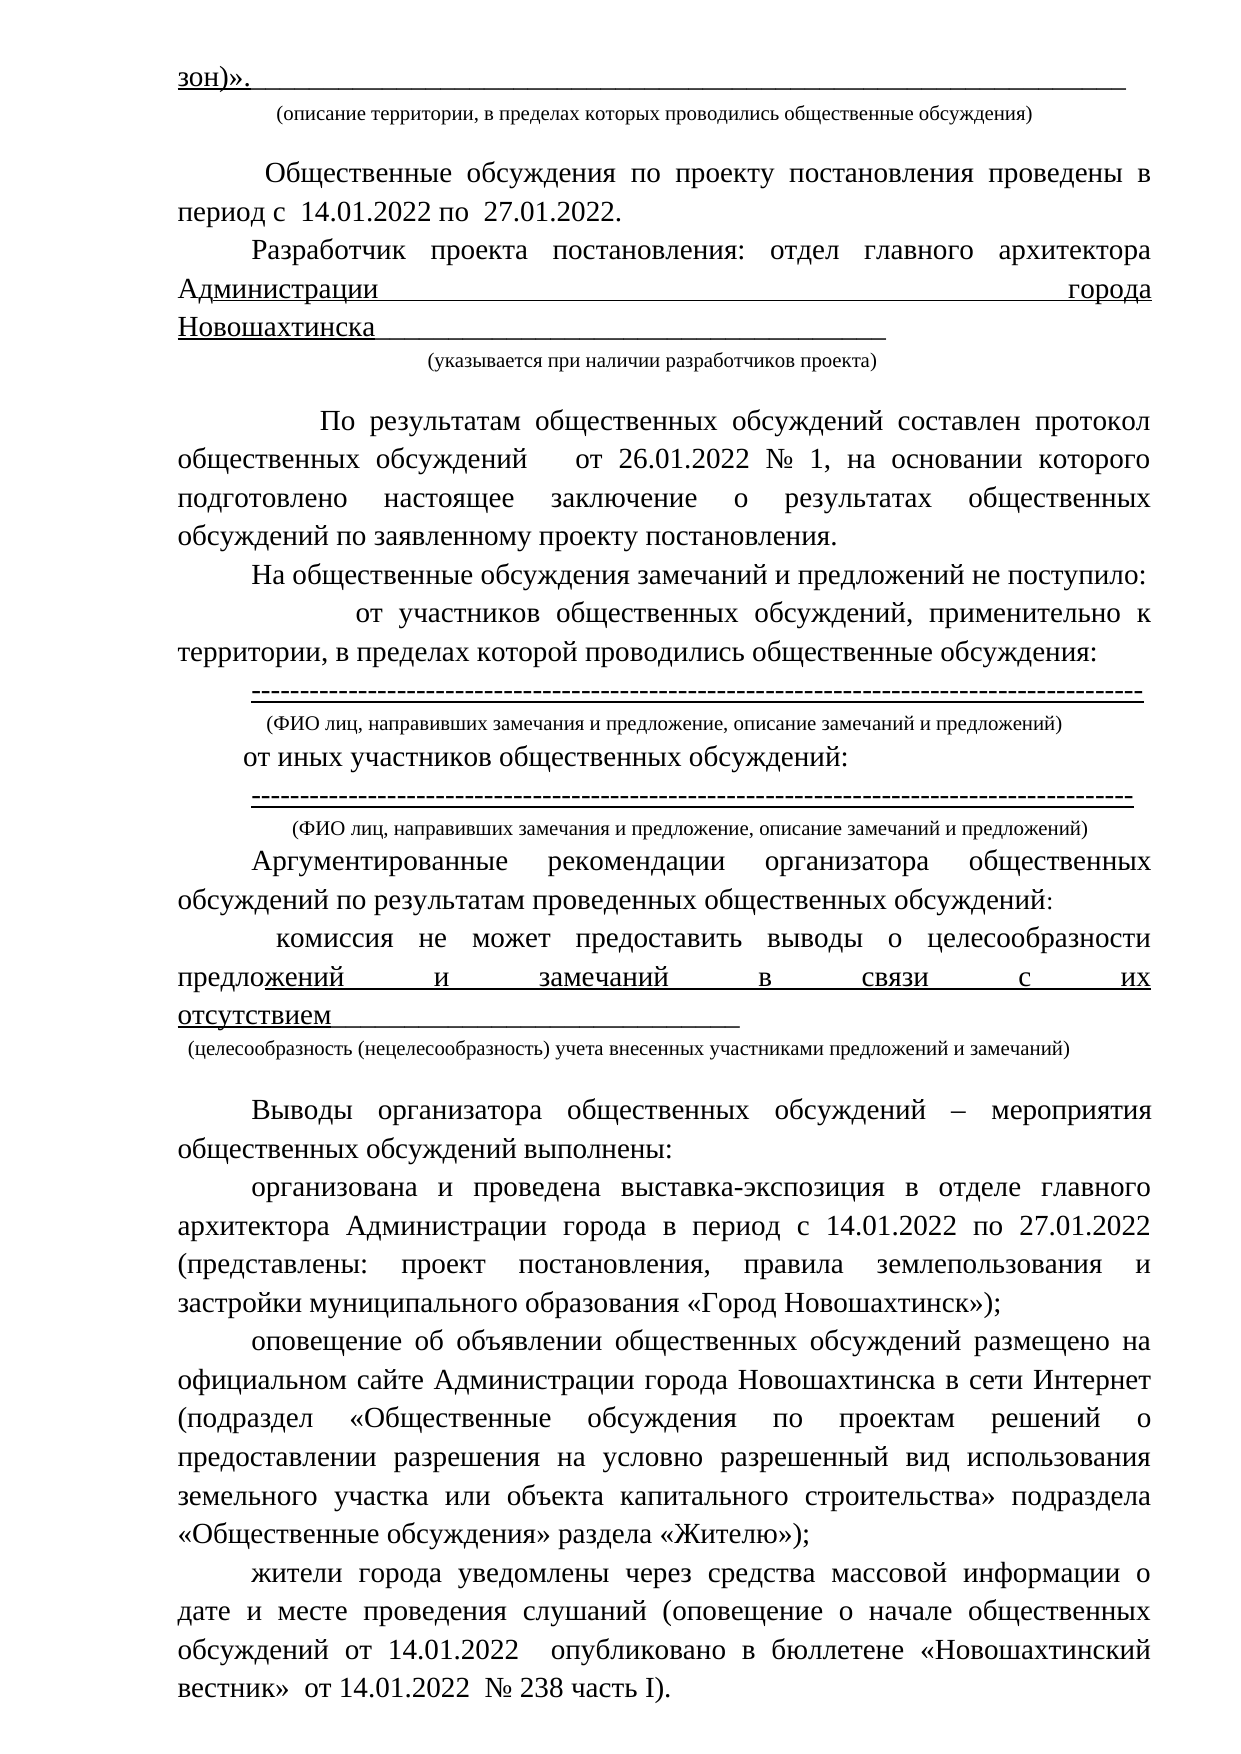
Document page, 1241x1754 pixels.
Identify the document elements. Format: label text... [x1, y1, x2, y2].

text (целесообразность (нецелесообразность) учета внесенных участниками предложений и замечаний) [177, 1036, 1152, 1060]
text (указывается при наличии разработчиков проекта) [177, 348, 1152, 372]
text По результатам общественных обсуждений составлен протокол общественных обсуждений от 26.01.2022 № 1, на основании которого подготовлено настоящее заключение о результатах общественных обсуждений по заявленному проекту постановления. [177, 403, 1152, 552]
text На общественные обсуждения замечаний и предложений не поступило: [177, 557, 1152, 590]
text -------------------------------------------------------------------------------------------- [177, 672, 1152, 706]
text Выводы организатора общественных обсуждений – мероприятия общественных обсуждений выполнены: [177, 1092, 1152, 1164]
text Общественные обсуждения по проекту постановления проведены в период с 14.01.2022 по 27.01.2022. [177, 155, 1152, 227]
text (ФИО лиц, направивших замечания и предложение, описание замечаний и предложений) [177, 816, 1152, 840]
text ------------------------------------------------------------------------------------------- [177, 777, 1152, 811]
text организована и проведена выставка-экспозиция в отделе главного архитектора Администрации города в период с 14.01.2022 по 27.01.2022 (представлены: проект постановления, правила землепользования и застройки муниципального образования «Город Новошахтинск»); [177, 1169, 1152, 1318]
text (ФИО лиц, направивших замечания и предложение, описание замечаний и предложений) [177, 711, 1152, 735]
text от иных участников общественных обсуждений: [177, 739, 1152, 772]
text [177, 59, 1152, 95]
text Разработчик проекта постановления: отдел главного архитектора Администрации города Новошахтинска___________________________________ [177, 232, 1152, 343]
text от участников общественных обсуждений, применительно к территории, в пределах которой проводились общественные обсуждения: [177, 595, 1152, 667]
text (описание территории, в пределах которых проводились общественные обсуждения) [177, 100, 1152, 124]
text комиссия не может предоставить выводы о целесообразности предложений и замечаний в связи с их отсутствием____________________________ [177, 920, 1152, 1031]
text жители города уведомлены через средства массовой информации о дате и месте проведения слушаний (оповещение о начале общественных обсуждений от 14.01.2022 опубликовано в бюллетене «Новошахтинский вестник» от 14.01.2022 № 238 часть I). [177, 1555, 1152, 1704]
text оповещение об объявлении общественных обсуждений размещено на официальном сайте Администрации города Новошахтинска в сети Интернет (подраздел «Общественные обсуждения по проектам решений о предоставлении разрешения на условно разрешенный вид использования земельного участка или объекта капитального строительства» подраздела «Общественные обсуждения» раздела «Жителю»); [177, 1323, 1152, 1550]
text Аргументированные рекомендации организатора общественных обсуждений по результатам проведенных общественных обсуждений: [177, 843, 1152, 915]
